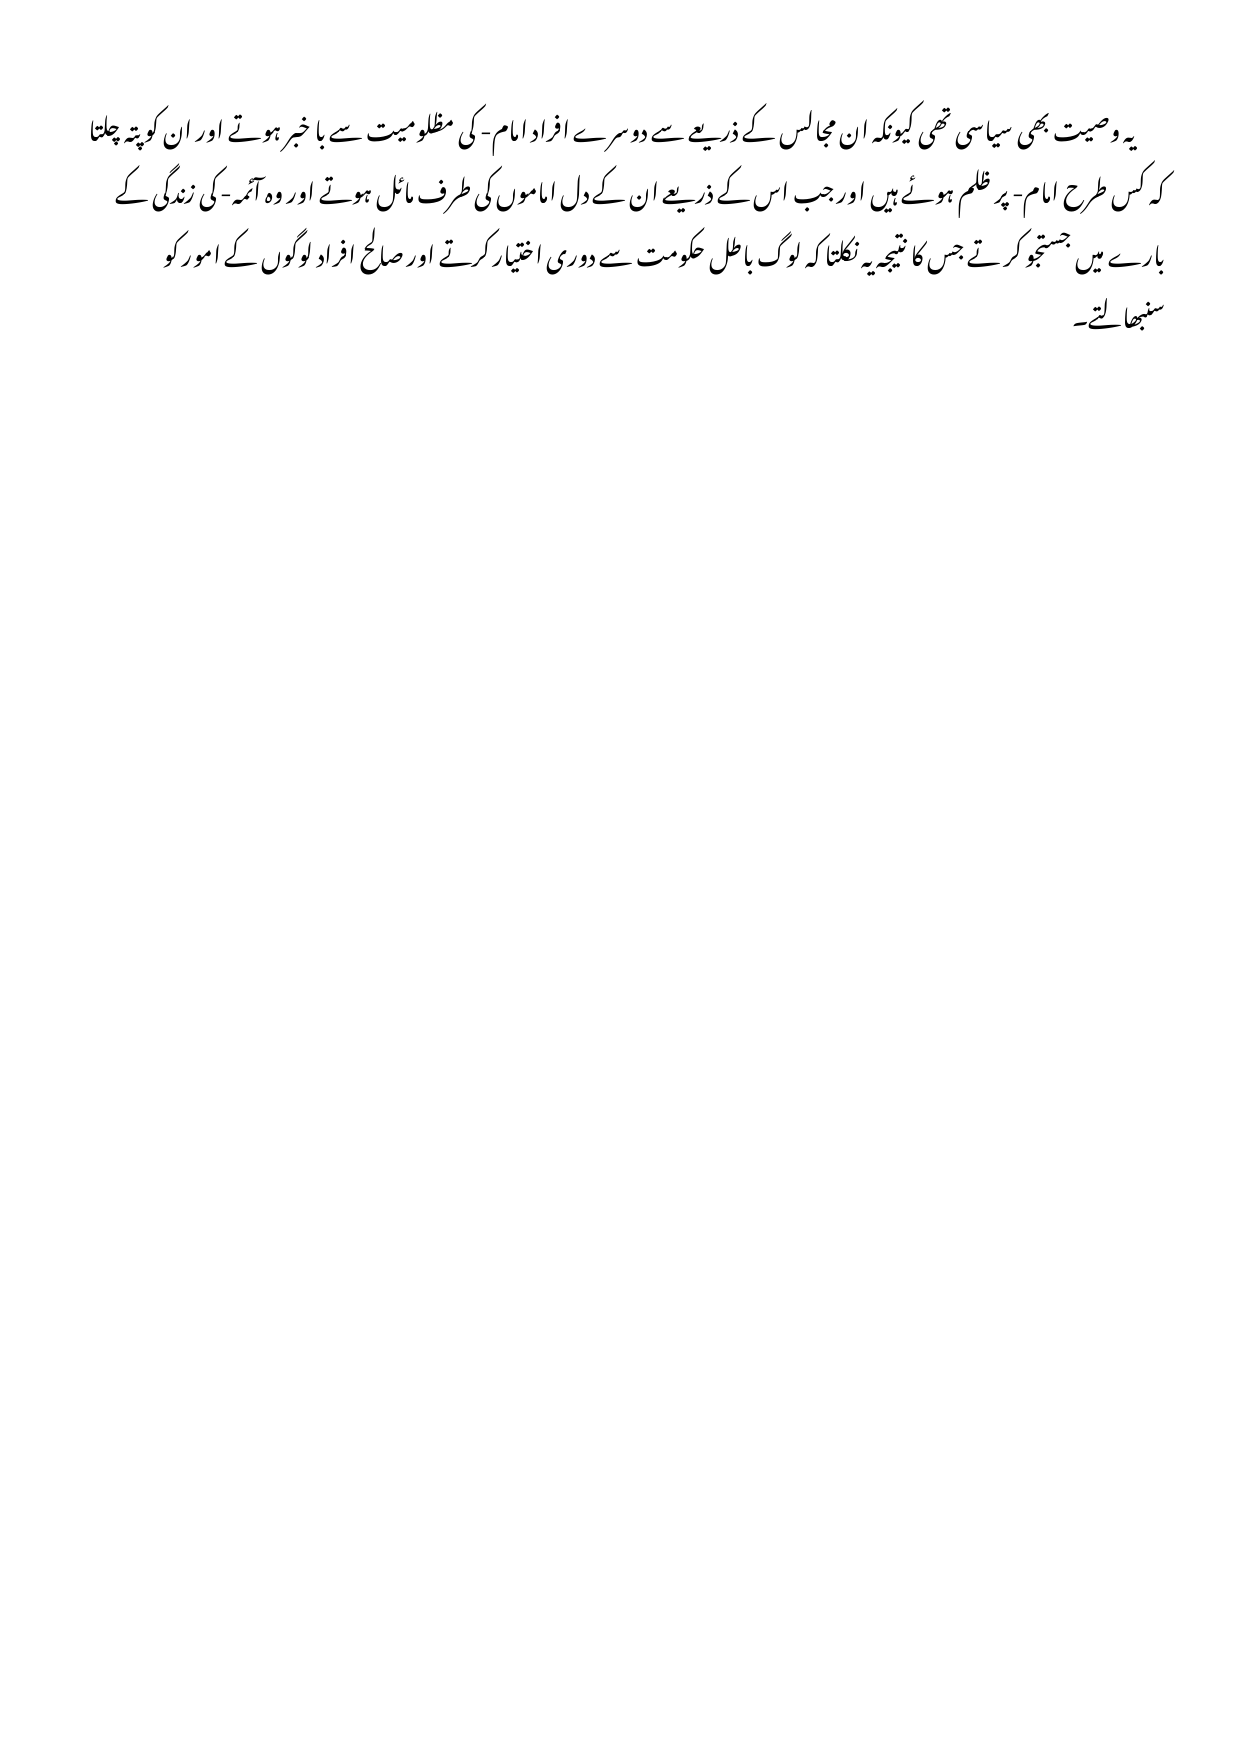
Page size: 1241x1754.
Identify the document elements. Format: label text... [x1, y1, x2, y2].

text یہ وصیت بھی سیاسی تھی کیونکہ ان مجالس کے ذریعے سے دوسرے افراد امام- کی مظلومیت سے با خبر ہوتے اور ان کو پتہ چلتا کہ کس طرح امام- پر ظلم ہوئے ہیں اور جب اس کے ذریعے ان کے دل اماموں کی طرف مائل ہوتے اور وہ آئمہ- کی زندگی کے بارے میں جستجو کر تے جس کا نتیجہ یہ نکلتا کہ لوگ باطل حکومت سے دوری اختیار کرتے اور صالح افراد لوگوں کے امور کو سنبھالتے۔ [75, 94, 1165, 344]
